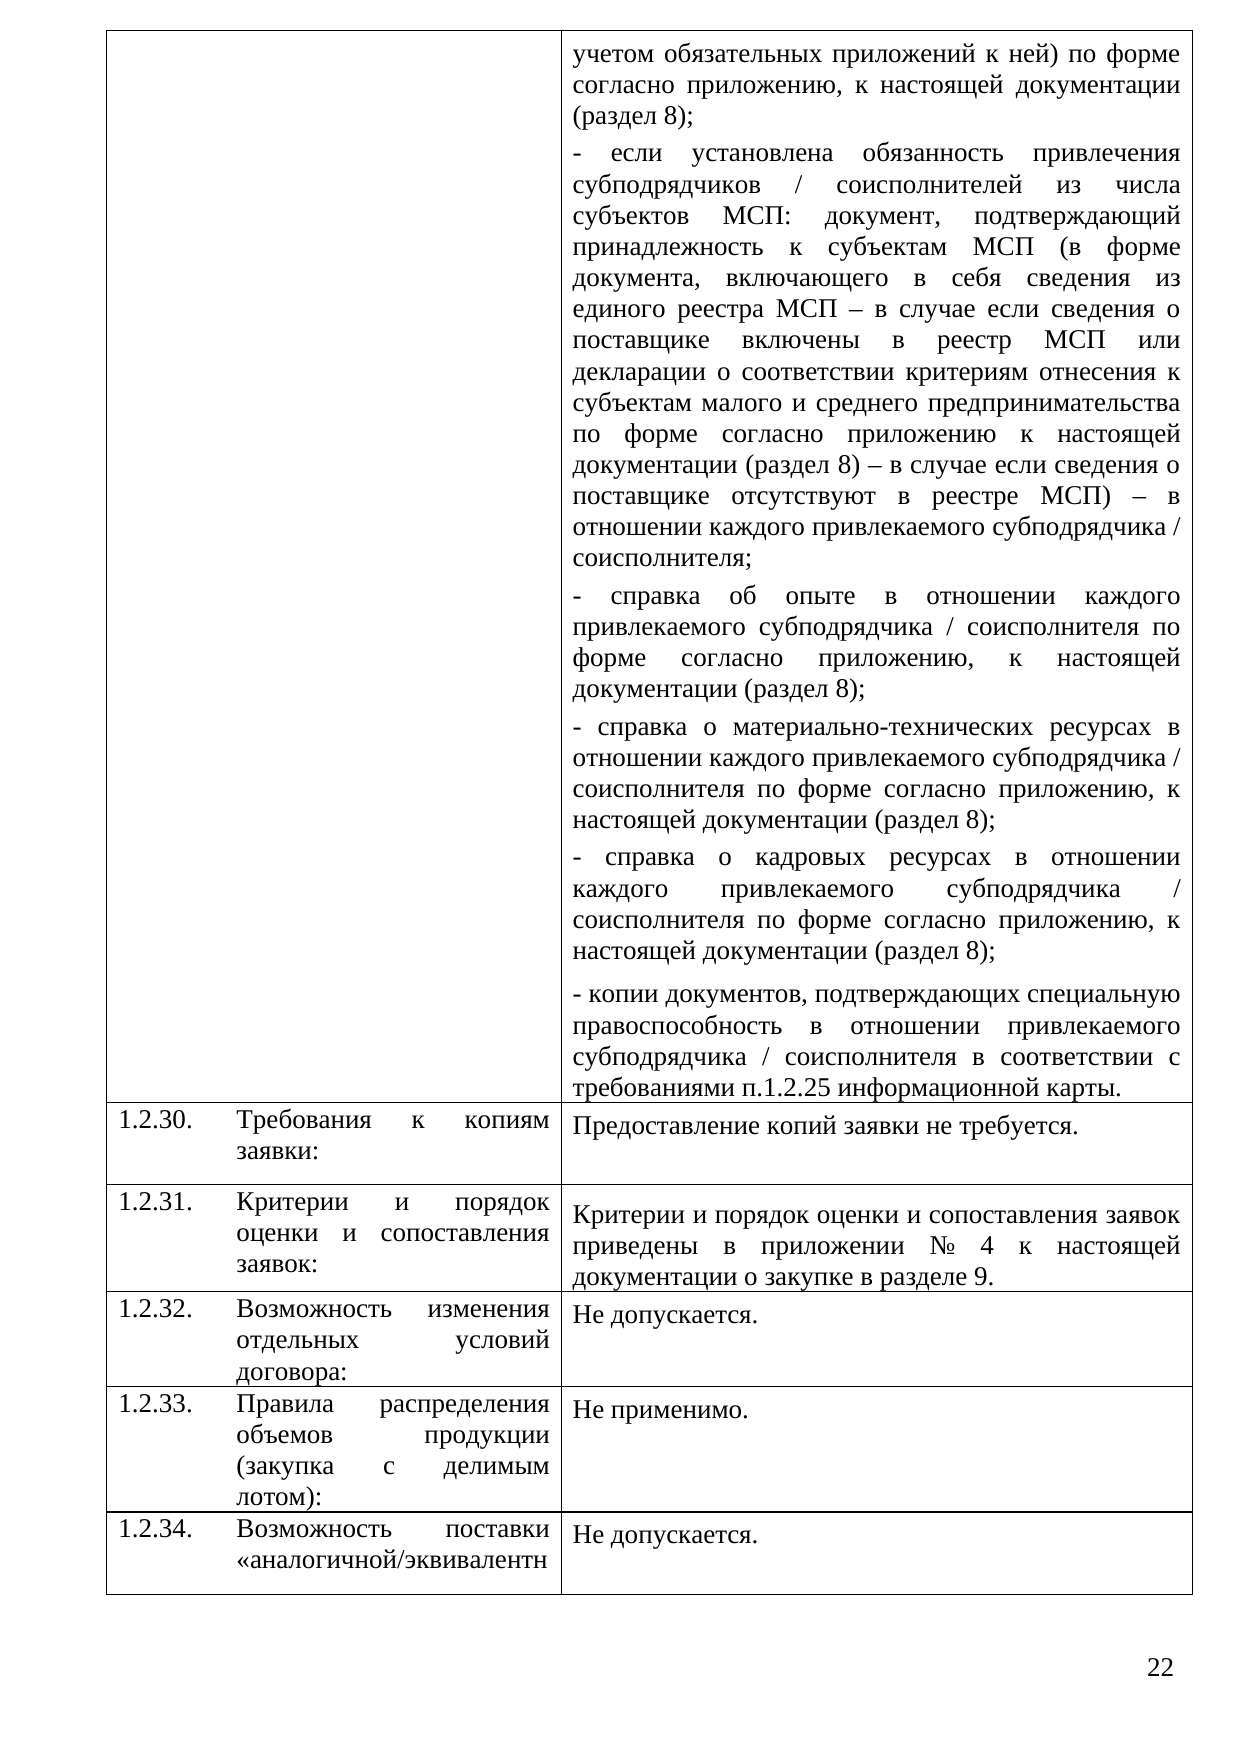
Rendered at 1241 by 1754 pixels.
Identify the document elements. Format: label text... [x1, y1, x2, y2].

table_cell Требования к копиям заявки: [107, 1103, 561, 1184]
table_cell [562, 31, 1192, 1102]
table_cell Критерии и порядок оценки и сопоставления заявок приведены в приложении № 4 к настоящей документации о закупке в разделе 9. [562, 1185, 1192, 1291]
table_cell Возможность изменения отдельных условий договора: [107, 1292, 561, 1386]
table_cell Правила распределения объемов продукции (закупка с делимым лотом): [107, 1387, 561, 1511]
table_cell Не допускается. [562, 1292, 1192, 1386]
table_cell Критерии и порядок оценки и сопоставления заявок: [107, 1185, 561, 1291]
table_cell Предоставление копий заявки не требуется. [562, 1103, 1192, 1184]
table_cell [107, 31, 561, 1102]
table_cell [107, 1513, 561, 1593]
table_cell Не допускается. [562, 1513, 1192, 1593]
table_cell Не применимо. [562, 1387, 1192, 1511]
